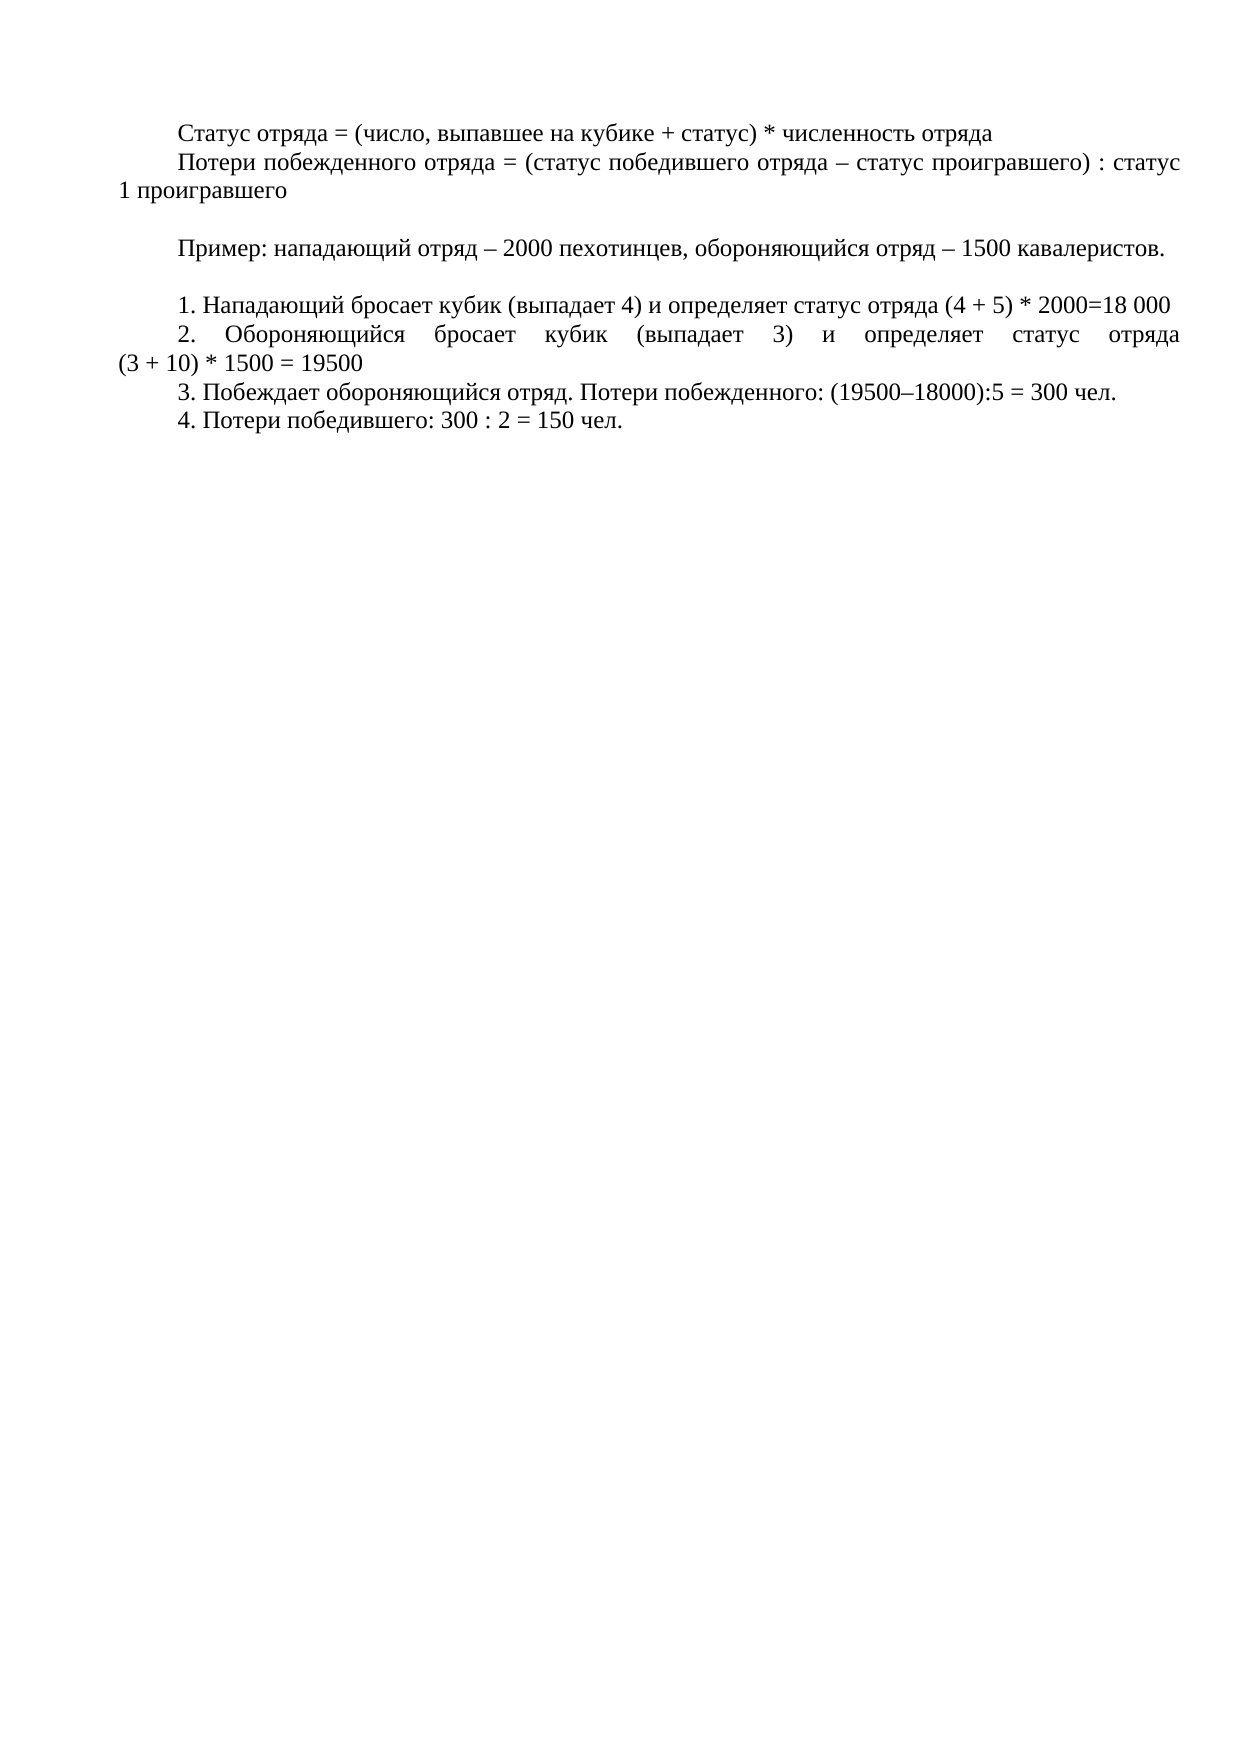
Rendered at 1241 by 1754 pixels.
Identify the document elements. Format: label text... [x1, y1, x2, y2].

text 2. Обороняющийся бросает кубик (выпадает 3) и определяет статус отряда (3 + 10) * 1500 = 19500 [118, 319, 1181, 377]
text Пример: нападающий отряд – 2000 пехотинцев, обороняющийся отряд – 1500 кавалеристов. [118, 233, 1181, 262]
text 4. Потери победившего: 300 : 2 = 150 чел. [118, 406, 1181, 434]
text 3. Побеждает обороняющийся отряд. Потери побежденного: (19500–18000):5 = 300 чел. [118, 377, 1181, 406]
subtitle Статус отряда = (число, выпавшее на кубике + статус) * численность отряда [118, 118, 1181, 147]
text 1. Нападающий бросает кубик (выпадает 4) и определяет статус отряда (4 + 5) * 2000=18 000 [118, 291, 1181, 319]
text Потери побежденного отряда = (статус победившего отряда – статус проигравшего) : статус 1 проигравшего [118, 147, 1181, 204]
